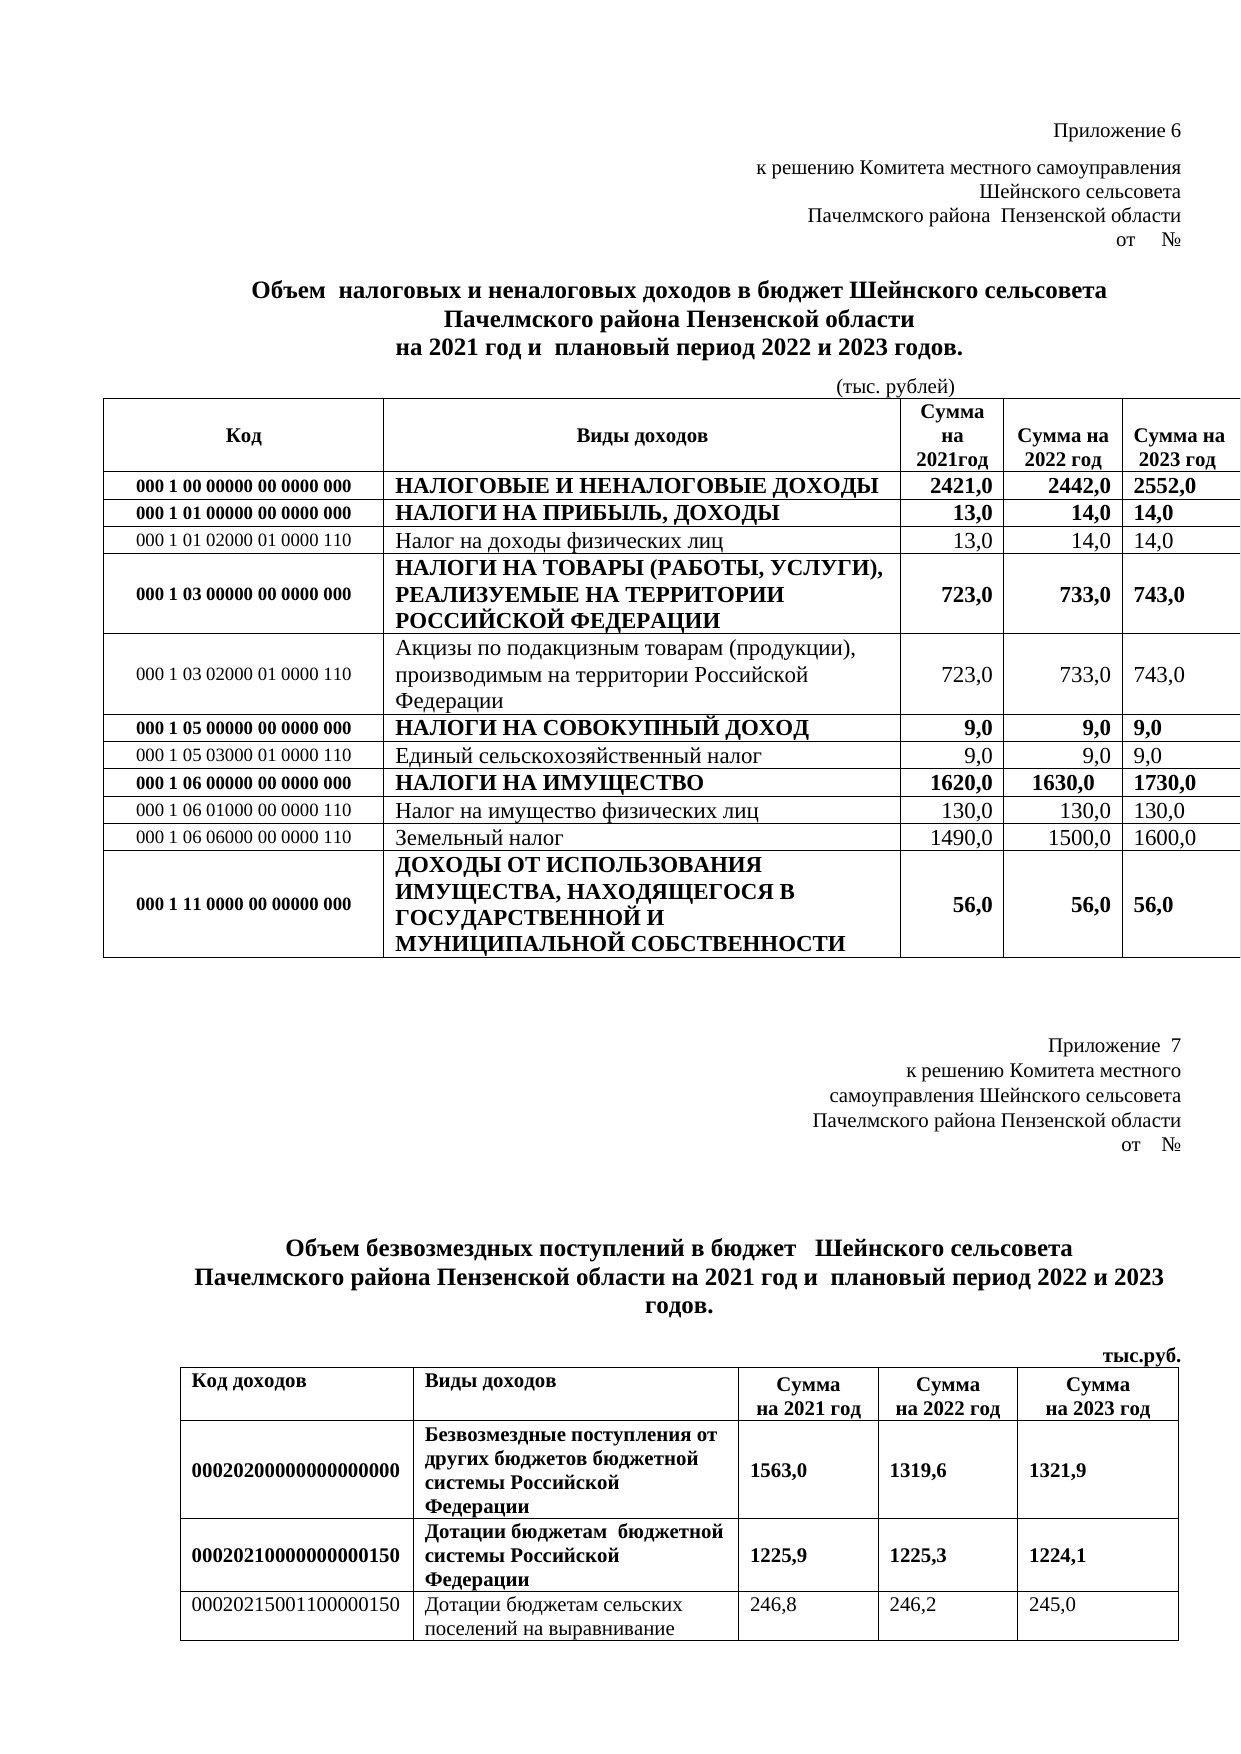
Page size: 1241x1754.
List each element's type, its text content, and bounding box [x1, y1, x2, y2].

table_cell 1730,0 [1123, 769, 1240, 796]
table_cell 733,0 [1004, 554, 1122, 633]
table_cell 130,0 [901, 797, 1003, 823]
table_cell 130,0 [1123, 797, 1240, 823]
table_cell 1630,0 [1004, 769, 1122, 796]
table_cell 9,0 [1004, 715, 1122, 741]
text к решению Комитета местного самоуправления [177, 155, 1181, 179]
table_cell 1563,0 [739, 1421, 878, 1518]
table_header Виды доходов [414, 1368, 738, 1420]
table_cell 56,0 [1004, 851, 1122, 957]
table_cell 000 1 05 03000 01 0000 110 [104, 742, 383, 768]
table_cell 000 1 00 00000 00 0000 000 [104, 472, 383, 498]
table_cell 00020200000000000000 [181, 1421, 413, 1518]
table_cell 246,2 [879, 1592, 1017, 1640]
table_cell 56,0 [1123, 851, 1240, 957]
table_cell 000 1 06 01000 00 0000 110 [104, 797, 383, 823]
table_cell 1600,0 [1123, 824, 1240, 850]
table_cell 1225,9 [739, 1519, 878, 1591]
table_header Сумма на 2023 год [1123, 399, 1240, 471]
table_cell НАЛОГИ НА ИМУЩЕСТВО [384, 769, 900, 796]
table_cell 000 1 11 0000 00 00000 000 [104, 851, 383, 957]
subtitle Приложение 6 [177, 118, 1181, 142]
table_cell 000 1 05 00000 00 0000 000 [104, 715, 383, 741]
table_cell ДОХОДЫ ОТ ИСПОЛЬЗОВАНИЯ ИМУЩЕСТВА, НАХОДЯЩЕГОСЯ В ГОСУДАРСТВЕННОЙ И МУНИЦИПАЛЬНОЙ СОБСТВЕННОСТИ [384, 851, 900, 957]
table_cell 130,0 [1004, 797, 1122, 823]
text Пачелмского района Пензенской области [177, 203, 1181, 227]
table_cell 2552,0 [1123, 472, 1240, 498]
text от № [177, 1132, 1181, 1156]
text Пачелмского района Пензенской области [177, 1107, 1181, 1132]
text от № [177, 227, 1181, 251]
table_cell 1490,0 [901, 824, 1003, 850]
table_cell 14,0 [1004, 527, 1122, 553]
table_cell 2442,0 [1004, 472, 1122, 498]
table_cell 000 1 03 00000 00 0000 000 [104, 554, 383, 633]
text Объем налоговых и неналоговых доходов в бюджет Шейнского сельсовета [177, 275, 1181, 304]
table_cell 000 1 01 02000 01 0000 110 [104, 527, 383, 553]
table_cell 000 1 06 06000 00 0000 110 [104, 824, 383, 850]
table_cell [181, 1592, 413, 1640]
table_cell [414, 1592, 738, 1640]
table_cell 000 1 03 02000 01 0000 110 [104, 634, 383, 713]
table_header Сумма на 2021 год [739, 1368, 878, 1420]
table_cell Единый сельскохозяйственный налог [384, 742, 900, 768]
table_cell 1224,1 [1018, 1519, 1178, 1591]
table_cell Налог на имущество физических лиц [384, 797, 900, 823]
table_cell НАЛОГИ НА СОВОКУПНЫЙ ДОХОД [384, 715, 900, 741]
table_cell 1321,9 [1018, 1421, 1178, 1518]
table_cell 1620,0 [901, 769, 1003, 796]
table_cell Налог на доходы физических лиц [384, 527, 900, 553]
table_cell 733,0 [1004, 634, 1122, 713]
table_header Код доходов [181, 1368, 413, 1420]
text на 2021 год и плановый период 2022 и 2023 годов. [177, 332, 1181, 361]
table_cell 13,0 [901, 500, 1003, 526]
table_cell 743,0 [1123, 554, 1240, 633]
table_cell 14,0 [1123, 527, 1240, 553]
text (тыс. рублей) [177, 374, 1181, 398]
table_cell 743,0 [1123, 634, 1240, 713]
table_cell 1319,6 [879, 1421, 1017, 1518]
text самоуправления Шейнского сельсовета [177, 1082, 1181, 1107]
table_cell 56,0 [901, 851, 1003, 957]
table_header Сумма на 2022 год [879, 1368, 1017, 1420]
table_cell 9,0 [901, 715, 1003, 741]
table_cell 000 1 01 00000 00 0000 000 [104, 500, 383, 526]
table_cell 14,0 [1004, 500, 1122, 526]
table_cell 9,0 [1123, 715, 1240, 741]
table_cell 2421,0 [901, 472, 1003, 498]
table_cell НАЛОГИ НА ПРИБЫЛЬ, ДОХОДЫ [384, 500, 900, 526]
table_cell 723,0 [901, 554, 1003, 633]
table_cell НАЛОГИ НА ТОВАРЫ (РАБОТЫ, УСЛУГИ), РЕАЛИЗУЕМЫЕ НА ТЕРРИТОРИИ РОССИЙСКОЙ ФЕДЕРАЦИИ [384, 554, 900, 633]
table_cell 246,8 [739, 1592, 878, 1640]
table_header Виды доходов [384, 399, 900, 471]
table_cell 00020210000000000150 [181, 1519, 413, 1591]
table_cell 000 1 06 00000 00 0000 000 [104, 769, 383, 796]
table_cell Земельный налог [384, 824, 900, 850]
text к решению Комитета местного [177, 1057, 1181, 1082]
table_cell Акцизы по подакцизным товарам (продукции), производимым на территории Российской Федерации [384, 634, 900, 713]
table_cell 9,0 [901, 742, 1003, 768]
table_cell НАЛОГОВЫЕ И НЕНАЛОГОВЫЕ ДОХОДЫ [384, 472, 900, 498]
table_cell 723,0 [901, 634, 1003, 713]
table_cell 9,0 [1123, 742, 1240, 768]
table_cell 245,0 [1018, 1592, 1178, 1640]
text Пачелмского района Пензенской области [177, 304, 1181, 332]
table_cell Дотации бюджетам бюджетной системы Российской Федерации [414, 1519, 738, 1591]
table_cell 13,0 [901, 527, 1003, 553]
table_cell 14,0 [1123, 500, 1240, 526]
table_cell 9,0 [1004, 742, 1122, 768]
text Шейнского сельсовета [177, 179, 1181, 203]
table_cell 1500,0 [1004, 824, 1122, 850]
text Приложение 7 [177, 1033, 1181, 1057]
table_header Сумма на 2021год [901, 399, 1003, 471]
table_header Код [104, 399, 383, 471]
table_header Сумма на 2022 год [1004, 399, 1122, 471]
text тыс.руб. [177, 1343, 1181, 1367]
table_header Сумма на 2023 год [1018, 1368, 1178, 1420]
table_cell 1225,3 [879, 1519, 1017, 1591]
table_cell Безвозмездные поступления от других бюджетов бюджетной системы Российской Федерации [414, 1421, 738, 1518]
text Объем безвозмездных поступлений в бюджет Шейнского сельсовета Пачелмского района Пензенской области на 2021 год и плановый период 2022 и 2023 годов. [177, 1233, 1181, 1319]
